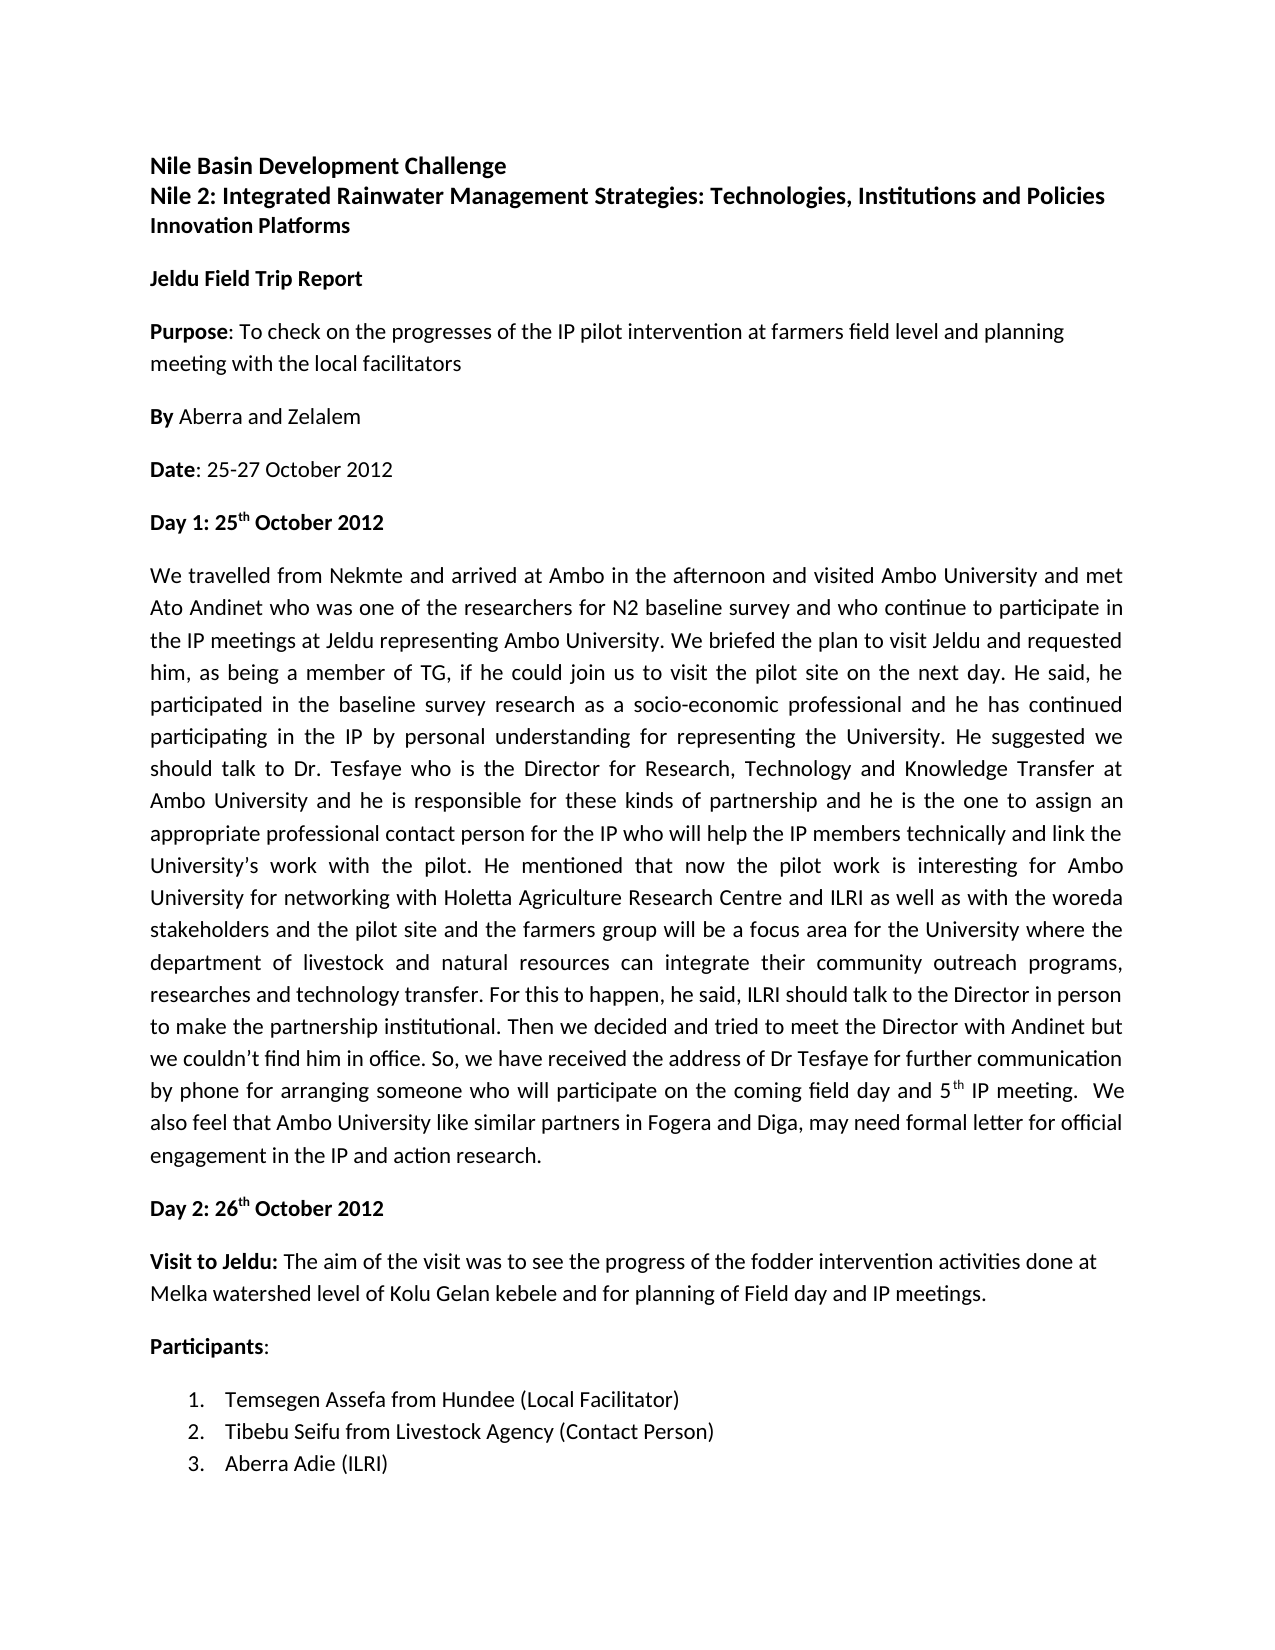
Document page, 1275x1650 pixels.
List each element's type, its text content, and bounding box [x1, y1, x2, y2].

text Innovation Platforms [150, 211, 1125, 239]
text Day 1: 25th October 2012 [150, 508, 1125, 536]
list Tibebu Seifu from Livestock Agency (Contact Person) [187, 1417, 1125, 1445]
text By Aberra and Zelalem [150, 402, 1125, 430]
text Day 2: 26th October 2012 [150, 1194, 1125, 1222]
text Jeldu Field Trip Report [150, 264, 1125, 292]
text Date: 25-27 October 2012 [150, 455, 1125, 483]
text Visit to Jeldu: The aim of the visit was to see the progress of the fodder intervention activities done at Melka watershed level of Kolu Gelan kebele and for planning of Field day and IP meetings. [150, 1247, 1125, 1307]
list Temsegen Assefa from Hundee (Local Facilitator) [187, 1385, 1125, 1413]
list Aberra Adie (ILRI) [187, 1449, 1125, 1477]
text We travelled from Nekmte and arrived at Ambo in the afternoon and visited Ambo University and met Ato Andinet who was one of the researchers for N2 baseline survey and who continue to participate in the IP meetings at Jeldu representing Ambo University. We briefed the plan to visit Jeldu and requested him, as being a member of TG, if he could join us to visit the pilot site on the next day. He said, he participated in the baseline survey research as a socio-economic professional and he has continued participating in the IP by personal understanding for representing the University. He suggested we should talk to Dr. Tesfaye who is the Director for Research, Technology and Knowledge Transfer at Ambo University and he is responsible for these kinds of partnership and he is the one to assign an appropriate professional contact person for the IP who will help the IP members technically and link the University’s work with the pilot. He mentioned that now the pilot work is interesting for Ambo University for networking with Holetta Agriculture Research Centre and ILRI as well as with the woreda stakeholders and the pilot site and the farmers group will be a focus area for the University where the department of livestock and natural resources can integrate their community outreach programs, researches and technology transfer. For this to happen, he said, ILRI should talk to the Director in person to make the partnership institutional. Then we decided and tried to meet the Director with Andinet but we couldn’t find him in office. So, we have received the address of Dr Tesfaye for further communication by phone for arranging someone who will participate on the coming field day and 5th IP meeting. We also feel that Ambo University like similar partners in Fogera and Diga, may need formal letter for official engagement in the IP and action research. [150, 561, 1125, 1169]
text Nile Basin Development Challenge [150, 150, 1125, 181]
text Nile 2: Integrated Rainwater Management Strategies: Technologies, Institutions and Policies [150, 181, 1125, 211]
text Purpose: To check on the progresses of the IP pilot intervention at farmers field level and planning meeting with the local facilitators [150, 317, 1125, 377]
text Participants: [150, 1332, 1125, 1360]
